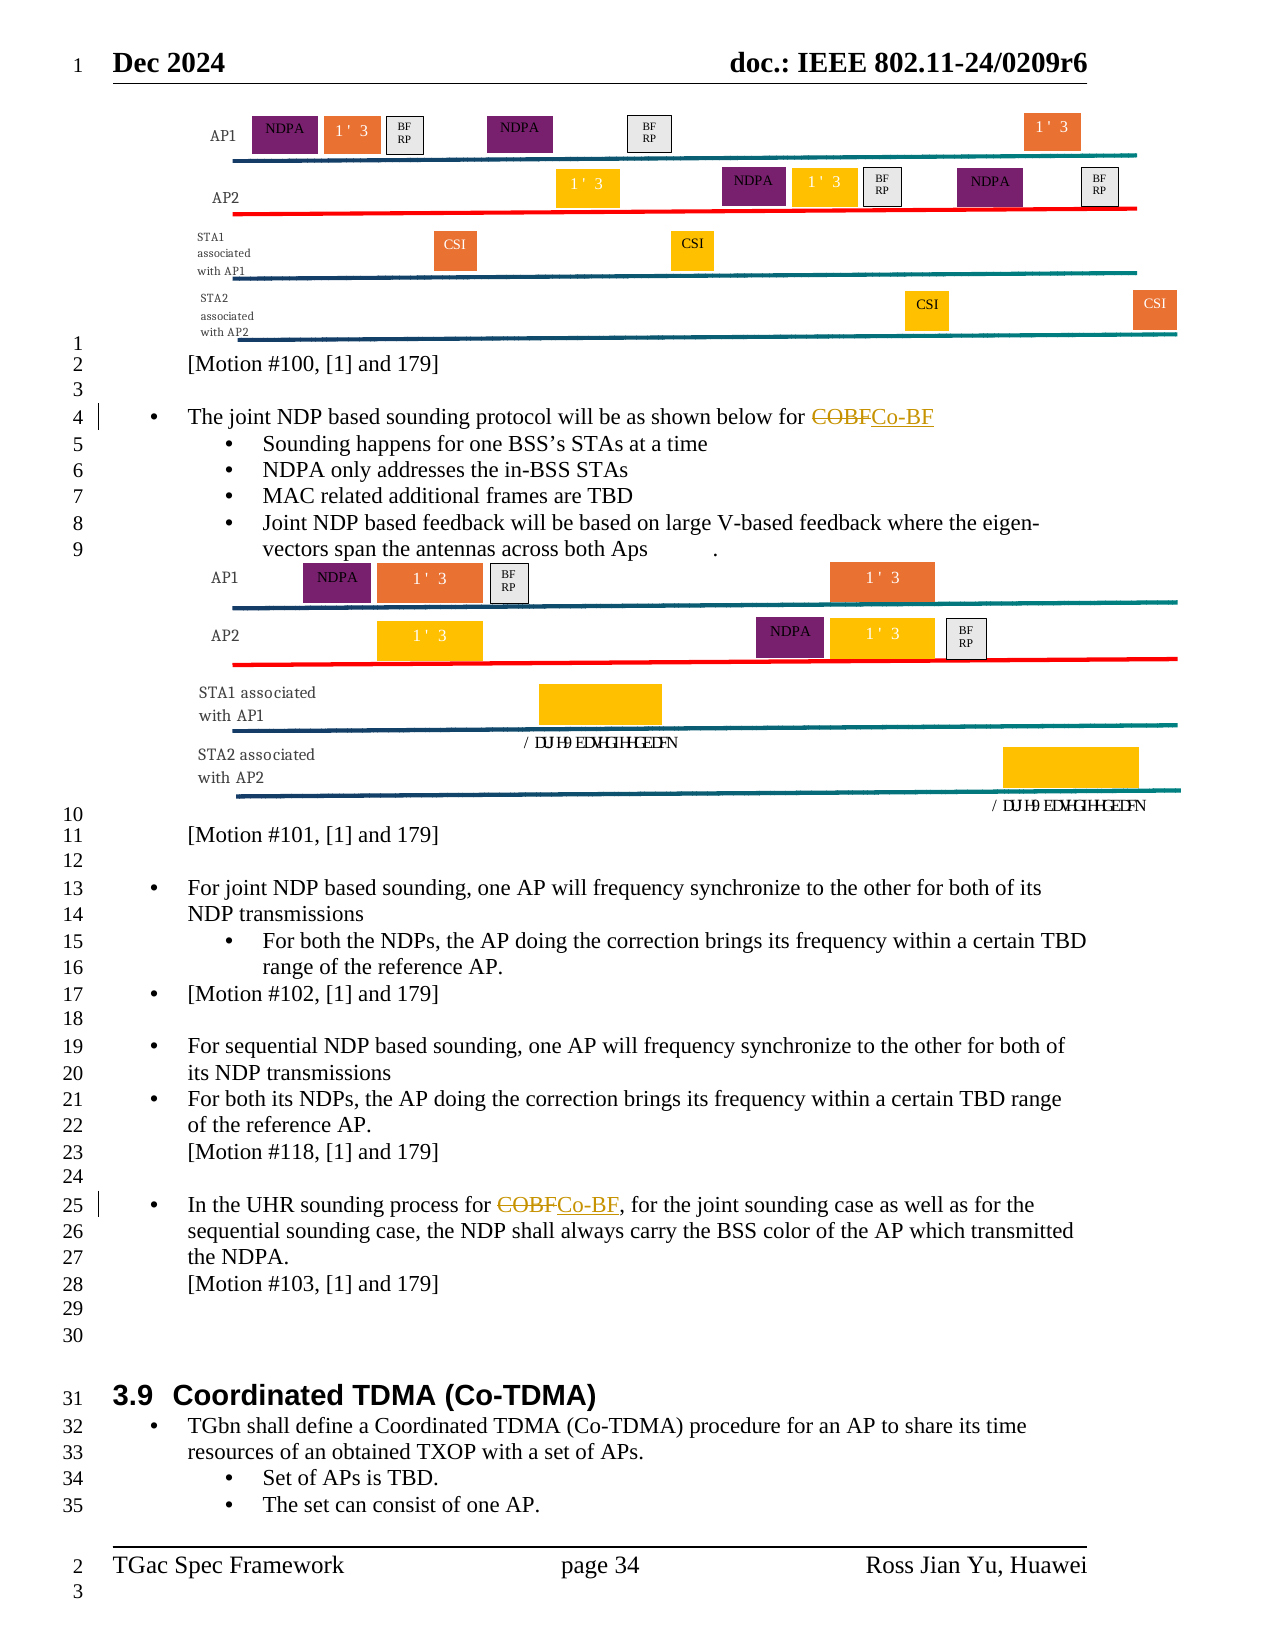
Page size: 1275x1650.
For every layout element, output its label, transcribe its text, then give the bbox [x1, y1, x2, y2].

list Sounding happens for one BSS’s STAs at a time [225, 429, 1087, 456]
list [Motion #118, [1] and 179] [187, 1138, 1087, 1164]
list Joint NDP based feedback will be based on large V-based feedback where the eigen-vectors span the antennas across both Aps . [225, 509, 1087, 562]
list The set can consist of one AP. [225, 1491, 1087, 1517]
list NDPA only addresses the in-BSS STAs [225, 456, 1087, 482]
list In the UHR sounding process for , for the joint sounding case as well as for the sequential sounding case, the NDP shall always carry the BSS color of the AP which transmitted the NDPA. [150, 1191, 1087, 1270]
list The joint NDP based sounding protocol will be as shown below for [150, 403, 1087, 429]
list MAC related additional frames are TBD [225, 482, 1087, 509]
list For both its NDPs, the AP doing the correction brings its frequency within a certain TBD range of the reference AP. [150, 1085, 1087, 1138]
list [Motion #101, [1] and 179] [187, 821, 1087, 847]
list Set of APs is TBD. [225, 1464, 1087, 1491]
list [Motion #100, [1] and 179] [187, 350, 1087, 377]
subtitle Coordinated TDMA (Co-TDMA) [112, 1378, 1087, 1412]
list [Motion #103, [1] and 179] [187, 1270, 1087, 1296]
list For both the NDPs, the AP doing the correction brings its frequency within a certain TBD range of the reference AP. [225, 927, 1087, 979]
list For joint NDP based sounding, one AP will frequency synchronize to the other for both of its NDP transmissions [150, 874, 1087, 927]
list [Motion #102, [1] and 179] [150, 979, 1087, 1006]
list For sequential NDP based sounding, one AP will frequency synchronize to the other for both of its NDP transmissions [150, 1032, 1087, 1085]
list TGbn shall define a Coordinated TDMA (Co-TDMA) procedure for an AP to share its time resources of an obtained TXOP with a set of APs. [150, 1412, 1087, 1464]
